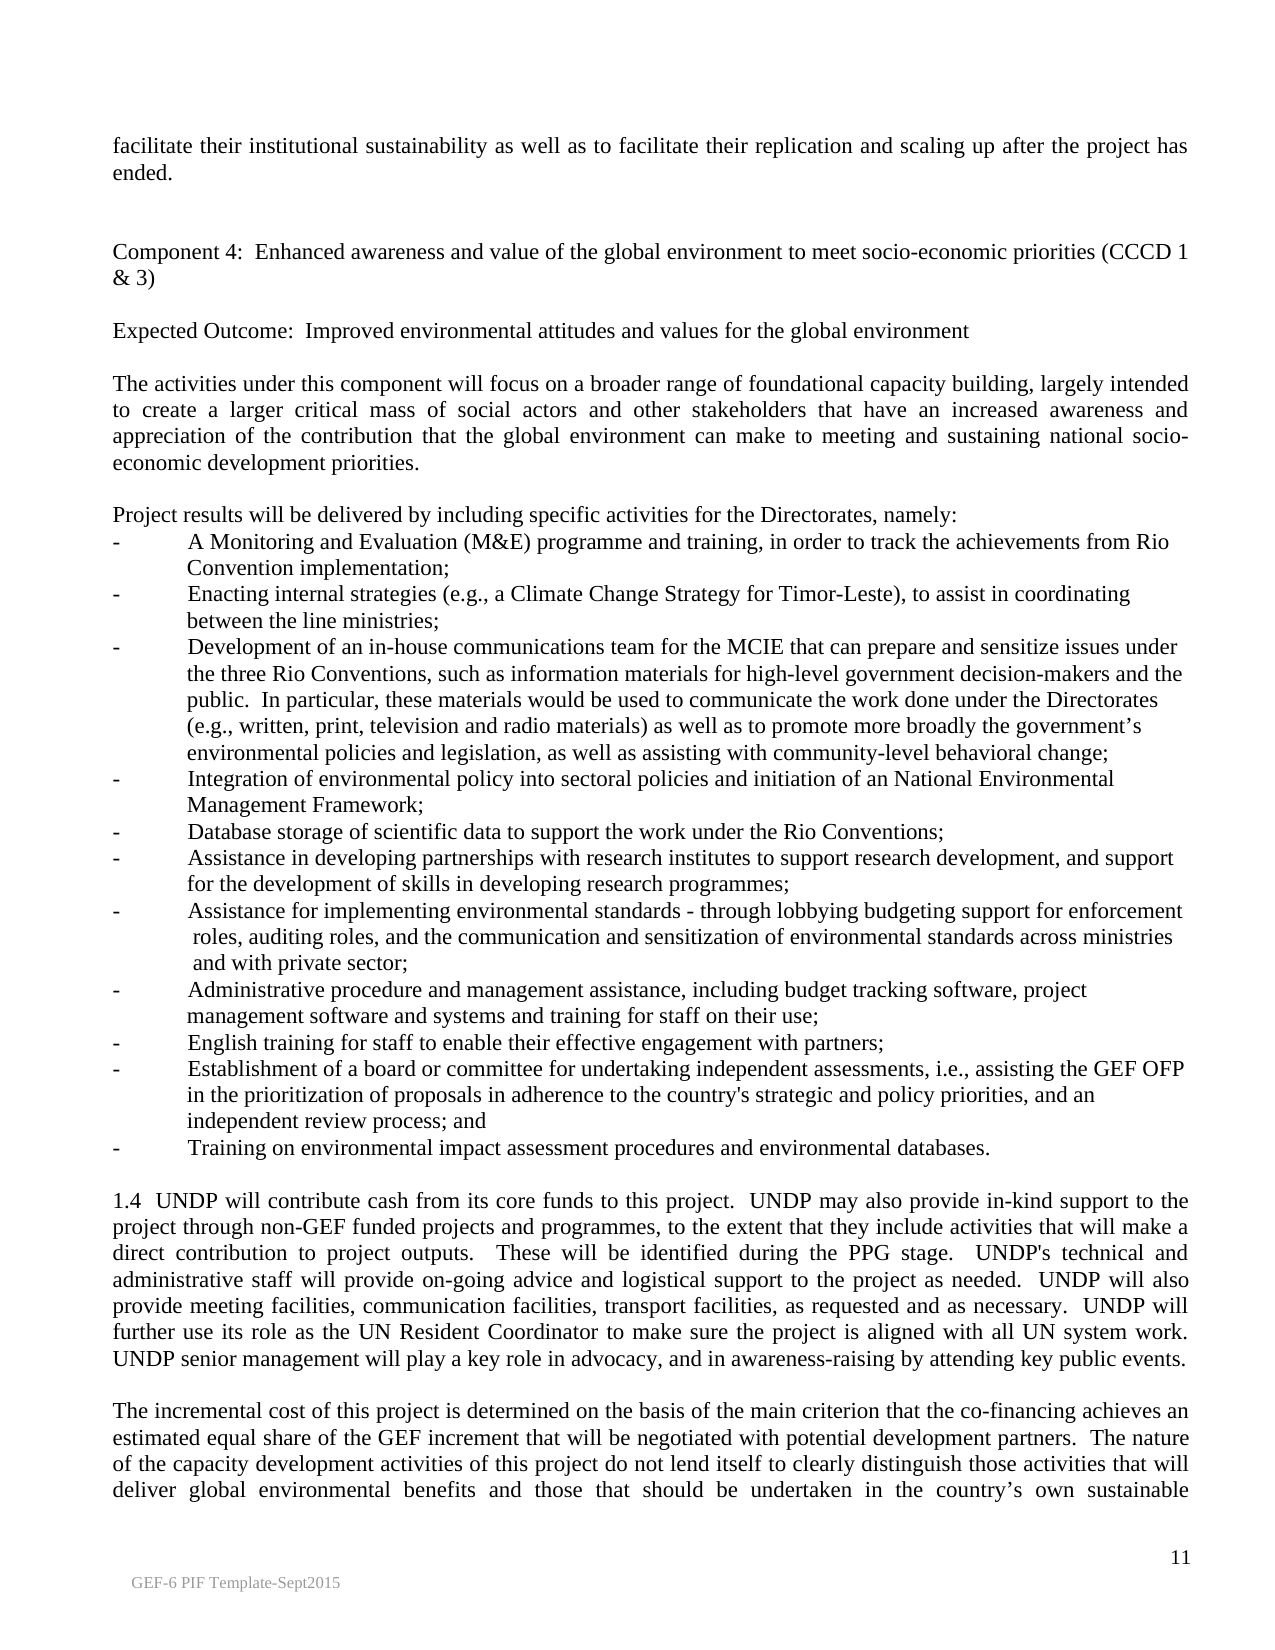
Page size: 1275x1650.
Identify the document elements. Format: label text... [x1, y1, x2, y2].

text public. In particular, these materials would be used to communicate the work done under the Directorates [112, 686, 1191, 712]
text - Development of an in-house communications team for the MCIE that can prepare and sensitize issues under [112, 633, 1191, 659]
text - English training for staff to enable their effective engagement with partners; [112, 1028, 1191, 1055]
text - Integration of environmental policy into sectoral policies and initiation of an National Environmental [112, 765, 1191, 791]
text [112, 1397, 1191, 1503]
text Expected Outcome: Improved environmental attitudes and values for the global environment [112, 317, 1191, 343]
text The activities under this component will focus on a broader range of foundational capacity building, largely intended to create a larger critical mass of social actors and other stakeholders that have an increased awareness and appreciation of the contribution that the global environment can make to meeting and sustaining national socio-economic development priorities. [112, 370, 1191, 475]
text environmental policies and legislation, as well as assisting with community-level behavioral change; [112, 739, 1191, 765]
text - Assistance for implementing environmental standards - through lobbying budgeting support for enforcement [112, 897, 1191, 923]
text (e.g., written, print, television and radio materials) as well as to promote more broadly the government’s [112, 712, 1191, 739]
text between the line ministries; [112, 607, 1191, 633]
text - Establishment of a board or committee for undertaking independent assessments, i.e., assisting the GEF OFP [112, 1055, 1191, 1081]
text management software and systems and training for staff on their use; [112, 1002, 1191, 1028]
text independent review process; and [112, 1108, 1191, 1134]
text - Enacting internal strategies (e.g., a Climate Change Strategy for Timor-Leste), to assist in coordinating [112, 581, 1191, 607]
text Project results will be delivered by including specific activities for the Directorates, namely: [112, 501, 1191, 528]
text Management Framework; [112, 791, 1191, 818]
text Component 4: Enhanced awareness and value of the global environment to meet socio-economic priorities (CCCD 1 & 3) [112, 238, 1191, 291]
text - Training on environmental impact assessment procedures and environmental databases. [112, 1134, 1191, 1160]
text - A Monitoring and Evaluation (M&E) programme and training, in order to track the achievements from Rio [112, 528, 1191, 554]
text the three Rio Conventions, such as information materials for high-level government decision-makers and the [112, 659, 1191, 686]
text - Database storage of scientific data to support the work under the Rio Conventions; [112, 818, 1191, 844]
text roles, auditing roles, and the communication and sensitization of environmental standards across ministries [112, 923, 1191, 949]
text 1.4 UNDP will contribute cash from its core funds to this project. UNDP may also provide in-kind support to the project through non-GEF funded projects and programmes, to the extent that they include activities that will make a direct contribution to project outputs. These will be identified during the PPG stage. UNDP's technical and administrative staff will provide on-going advice and logistical support to the project as needed. UNDP will also provide meeting facilities, communication facilities, transport facilities, as requested and as necessary. UNDP will further use its role as the UN Resident Coordinator to make sure the project is aligned with all UN system work. UNDP senior management will play a key role in advocacy, and in awareness-raising by attending key public events. [112, 1187, 1191, 1371]
text for the development of skills in developing research programmes; [112, 870, 1191, 897]
text and with private sector; [112, 949, 1191, 976]
text Convention implementation; [112, 554, 1191, 581]
text - Assistance in developing partnerships with research institutes to support research development, and support [112, 844, 1191, 870]
text - Administrative procedure and management assistance, including budget tracking software, project [112, 976, 1191, 1002]
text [112, 132, 1191, 185]
text in the prioritization of proposals in adherence to the country's strategic and policy priorities, and an [112, 1081, 1191, 1108]
